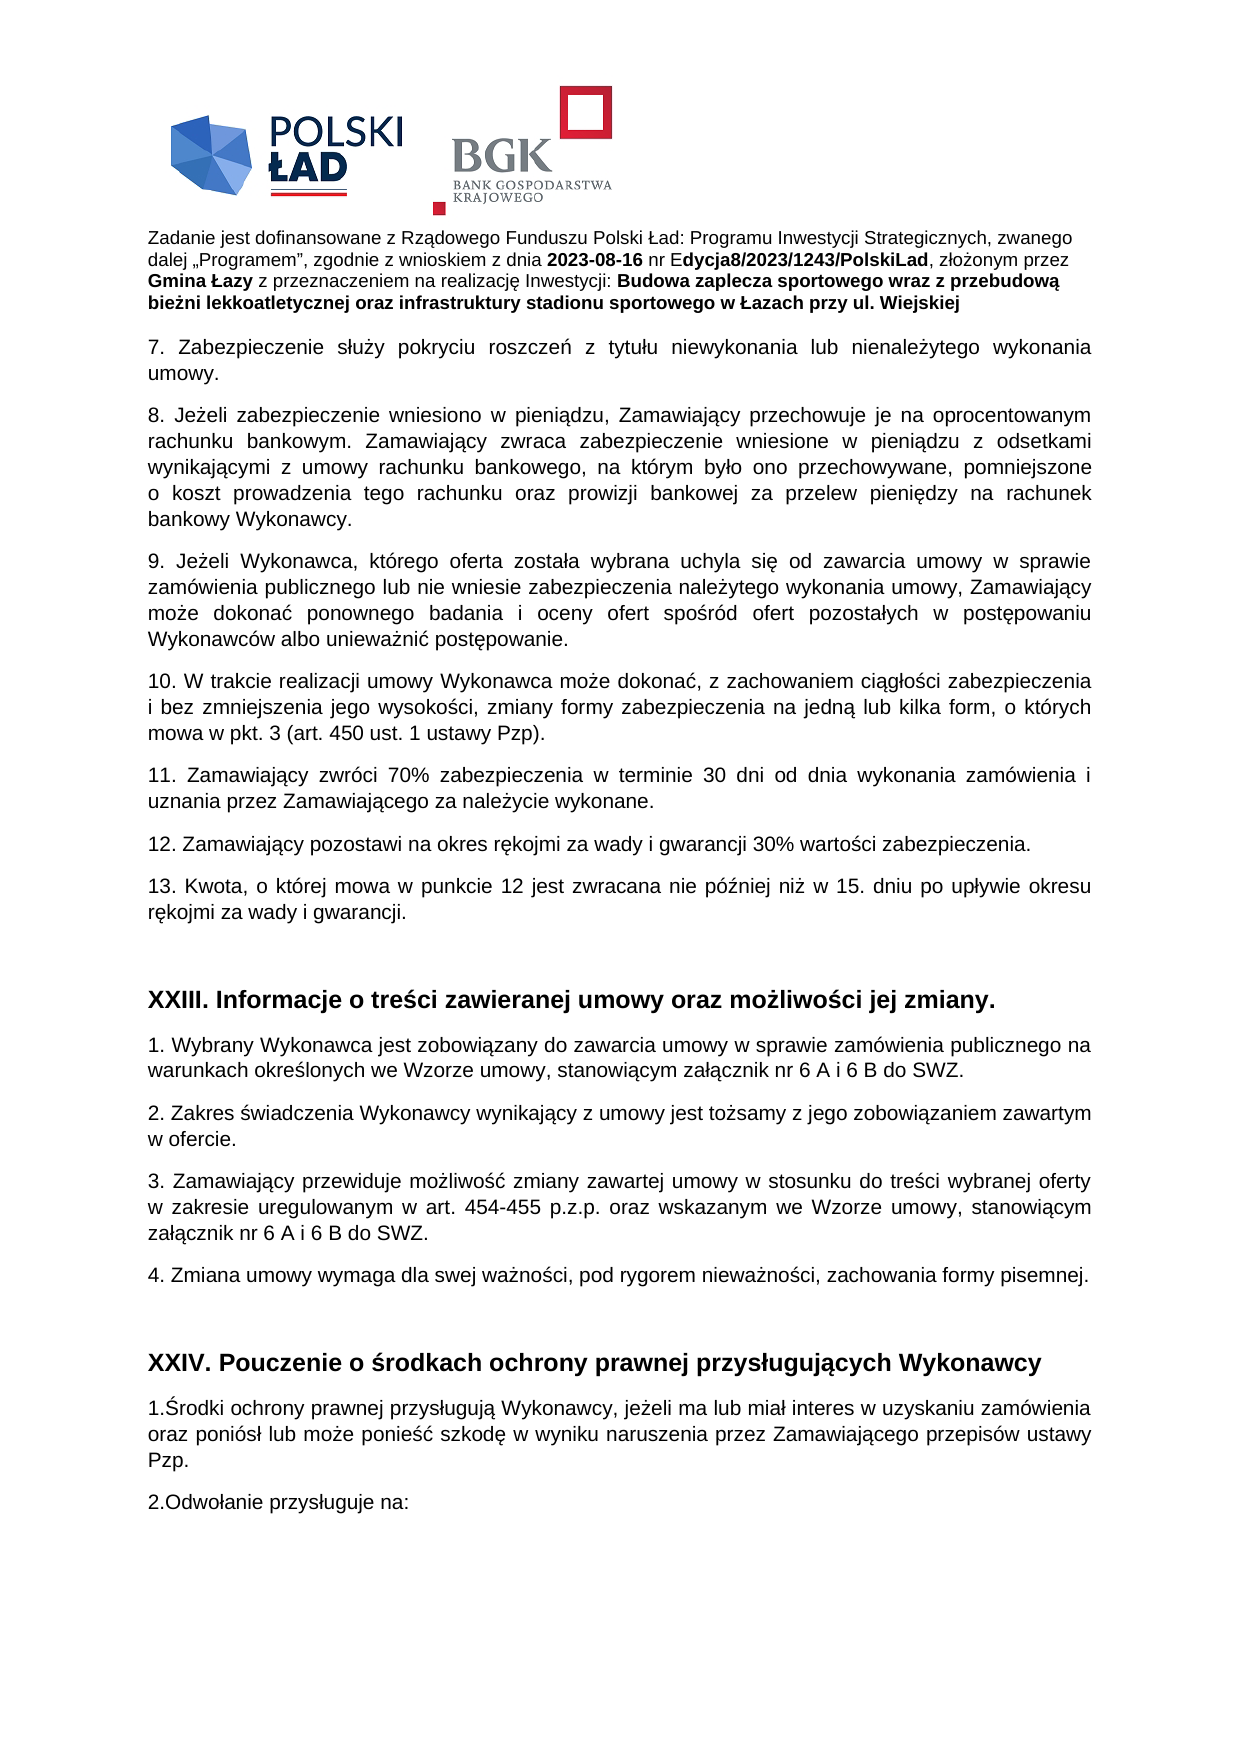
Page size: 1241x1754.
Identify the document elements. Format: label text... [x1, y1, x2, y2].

text 13. Kwota, o której mowa w punkcie 12 jest zwracana nie później niż w 15. dniu po upływie okresu rękojmi za wady i gwarancji. [148, 874, 1093, 924]
text 1.Środki ochrony prawnej przysługują Wykonawcy, jeżeli ma lub miał interes w uzyskaniu zamówienia oraz poniósł lub może ponieść szkodę w wyniku naruszenia przez Zamawiającego przepisów ustawy Pzp. [148, 1396, 1093, 1472]
text 2. Zakres świadczenia Wykonawcy wynikający z umowy jest tożsamy z jego zobowiązaniem zawartym w ofercie. [148, 1101, 1093, 1151]
text 10. W trakcie realizacji umowy Wykonawca może dokonać, z zachowaniem ciągłości zabezpieczenia i bez zmniejszenia jego wysokości, zmiany formy zabezpieczenia na jedną lub kilka form, o których mowa w pkt. 3 (art. 450 ust. 1 ustawy Pzp). [148, 669, 1093, 744]
text 7. Zabezpieczenie służy pokryciu roszczeń z tytułu niewykonania lub nienależytego wykonania umowy. [148, 335, 1093, 384]
text 9. Jeżeli Wykonawca, którego oferta została wybrana uchyla się od zawarcia umowy w sprawie zamówienia publicznego lub nie wniesie zabezpieczenia należytego wykonania umowy, Zamawiający może dokonać ponownego badania i oceny ofert spośród ofert pozostałych w postępowaniu Wykonawców albo unieważnić postępowanie. [148, 549, 1093, 650]
text XXIV. Pouczenie o środkach ochrony prawnej przysługujących Wykonawcy [148, 1348, 1093, 1377]
text 8. Jeżeli zabezpieczenie wniesiono w pieniądzu, Zamawiający przechowuje je na oprocentowanym rachunku bankowym. Zamawiający zwraca zabezpieczenie wniesione w pieniądzu z odsetkami wynikającymi z umowy rachunku bankowego, na którym było ono przechowywane, pomniejszone o koszt prowadzenia tego rachunku oraz prowizji bankowej za przelew pieniędzy na rachunek bankowy Wykonawcy. [148, 403, 1093, 530]
text 1. Wybrany Wykonawca jest zobowiązany do zawarcia umowy w sprawie zamówienia publicznego na warunkach określonych we Wzorze umowy, stanowiącym załącznik nr 6 A i 6 B do SWZ. [148, 1032, 1093, 1082]
text 4. Zmiana umowy wymaga dla swej ważności, pod rygorem nieważności, zachowania formy pisemnej. [148, 1263, 1093, 1287]
text 12. Zamawiający pozostawi na okres rękojmi za wady i gwarancji 30% wartości zabezpieczenia. [148, 831, 1093, 855]
text 2.Odwołanie przysługuje na: [148, 1490, 1093, 1514]
text XXIII. Informacje o treści zawieranej umowy oraz możliwości jej zmiany. [148, 985, 1093, 1013]
text 3. Zamawiający przewiduje możliwość zmiany zawartej umowy w stosunku do treści wybranej oferty w zakresie uregulowanym w art. 454-455 p.z.p. oraz wskazanym we Wzorze umowy, stanowiącym załącznik nr 6 A i 6 B do SWZ. [148, 1169, 1093, 1245]
text 11. Zamawiający zwróci 70% zabezpieczenia w terminie 30 dni od dnia wykonania zamówienia i uznania przez Zamawiającego za należycie wykonane. [148, 763, 1093, 813]
